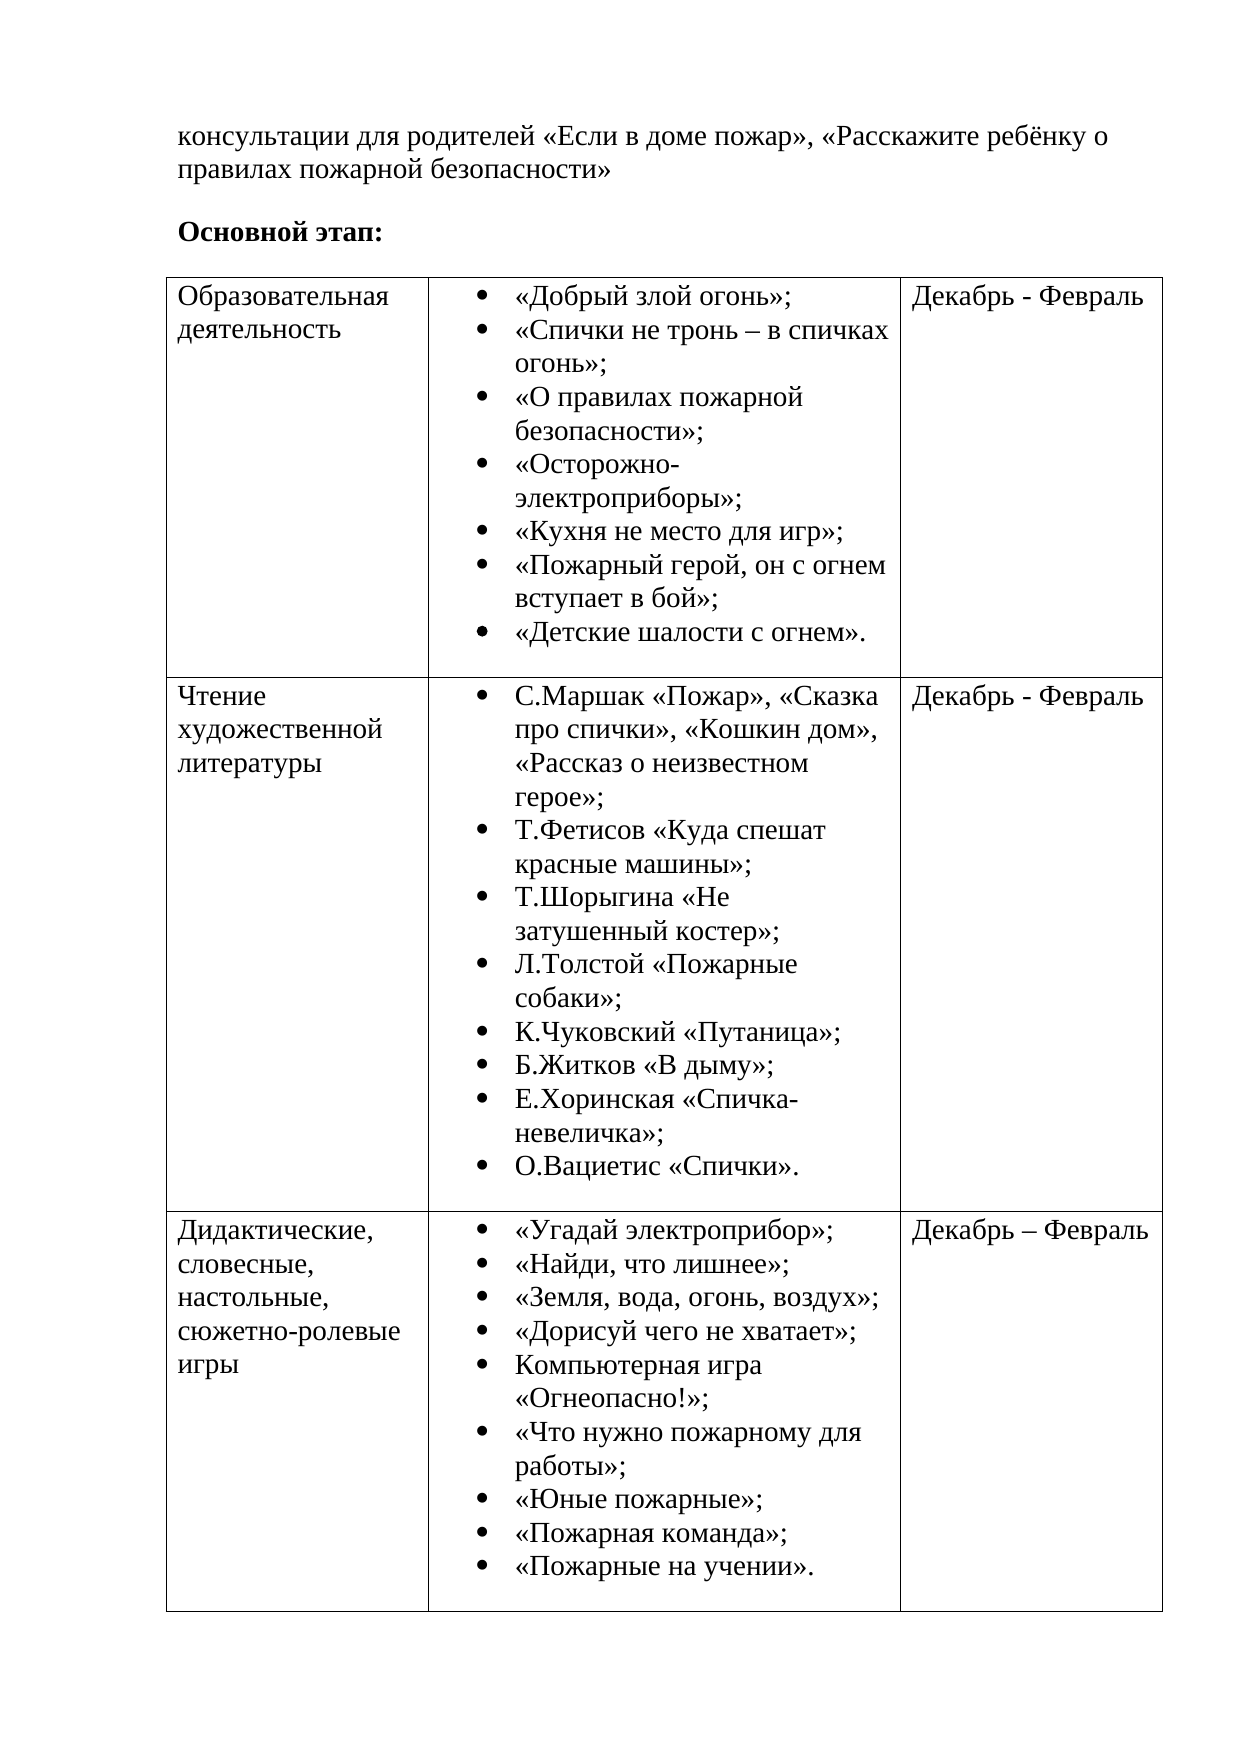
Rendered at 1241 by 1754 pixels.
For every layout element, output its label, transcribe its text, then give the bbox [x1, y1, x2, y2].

table_cell С.Маршак «Пожар», «Сказка про спички», «Кошкин дом», «Рассказ о неизвестном герое»; Т.Фетисов «Куда спешат красные машины»; Т.Шорыгина «Не затушенный костер»; Л.Толстой «Пожарные собаки»; К.Чуковский «Путаница»; Б.Житков «В дыму»; Е.Хоринская «Спичка-невеличка»; О.Вациетис «Спички». [429, 678, 900, 1211]
table_cell Декабрь - Февраль [901, 678, 1162, 1211]
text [177, 118, 1152, 185]
table_cell Декабрь – Февраль [901, 1212, 1162, 1611]
table_header Декабрь - Февраль [901, 278, 1162, 677]
table_cell Дидактические, словесные, настольные, сюжетно-ролевые игры [167, 1212, 428, 1611]
table_cell Чтение художественной литературы [167, 678, 428, 1211]
table_header «Добрый злой огонь»; «Спички не тронь – в спичках огонь»; «О правилах пожарной безопасности»; «Осторожно-электроприборы»; «Кухня не место для игр»; «Пожарный герой, он с огнем вступает в бой»; «Детские шалости с огнем». [429, 278, 900, 677]
table_header Образовательная деятельность [167, 278, 428, 677]
table_cell «Угадай электроприбор»; «Найди, что лишнее»; «Земля, вода, огонь, воздух»; «Дорисуй чего не хватает»; Компьютерная игра «Огнеопасно!»; «Что нужно пожарному для работы»; «Юные пожарные»; «Пожарная команда»; «Пожарные на учении». [429, 1212, 900, 1611]
text Основной этап: [177, 214, 1152, 248]
